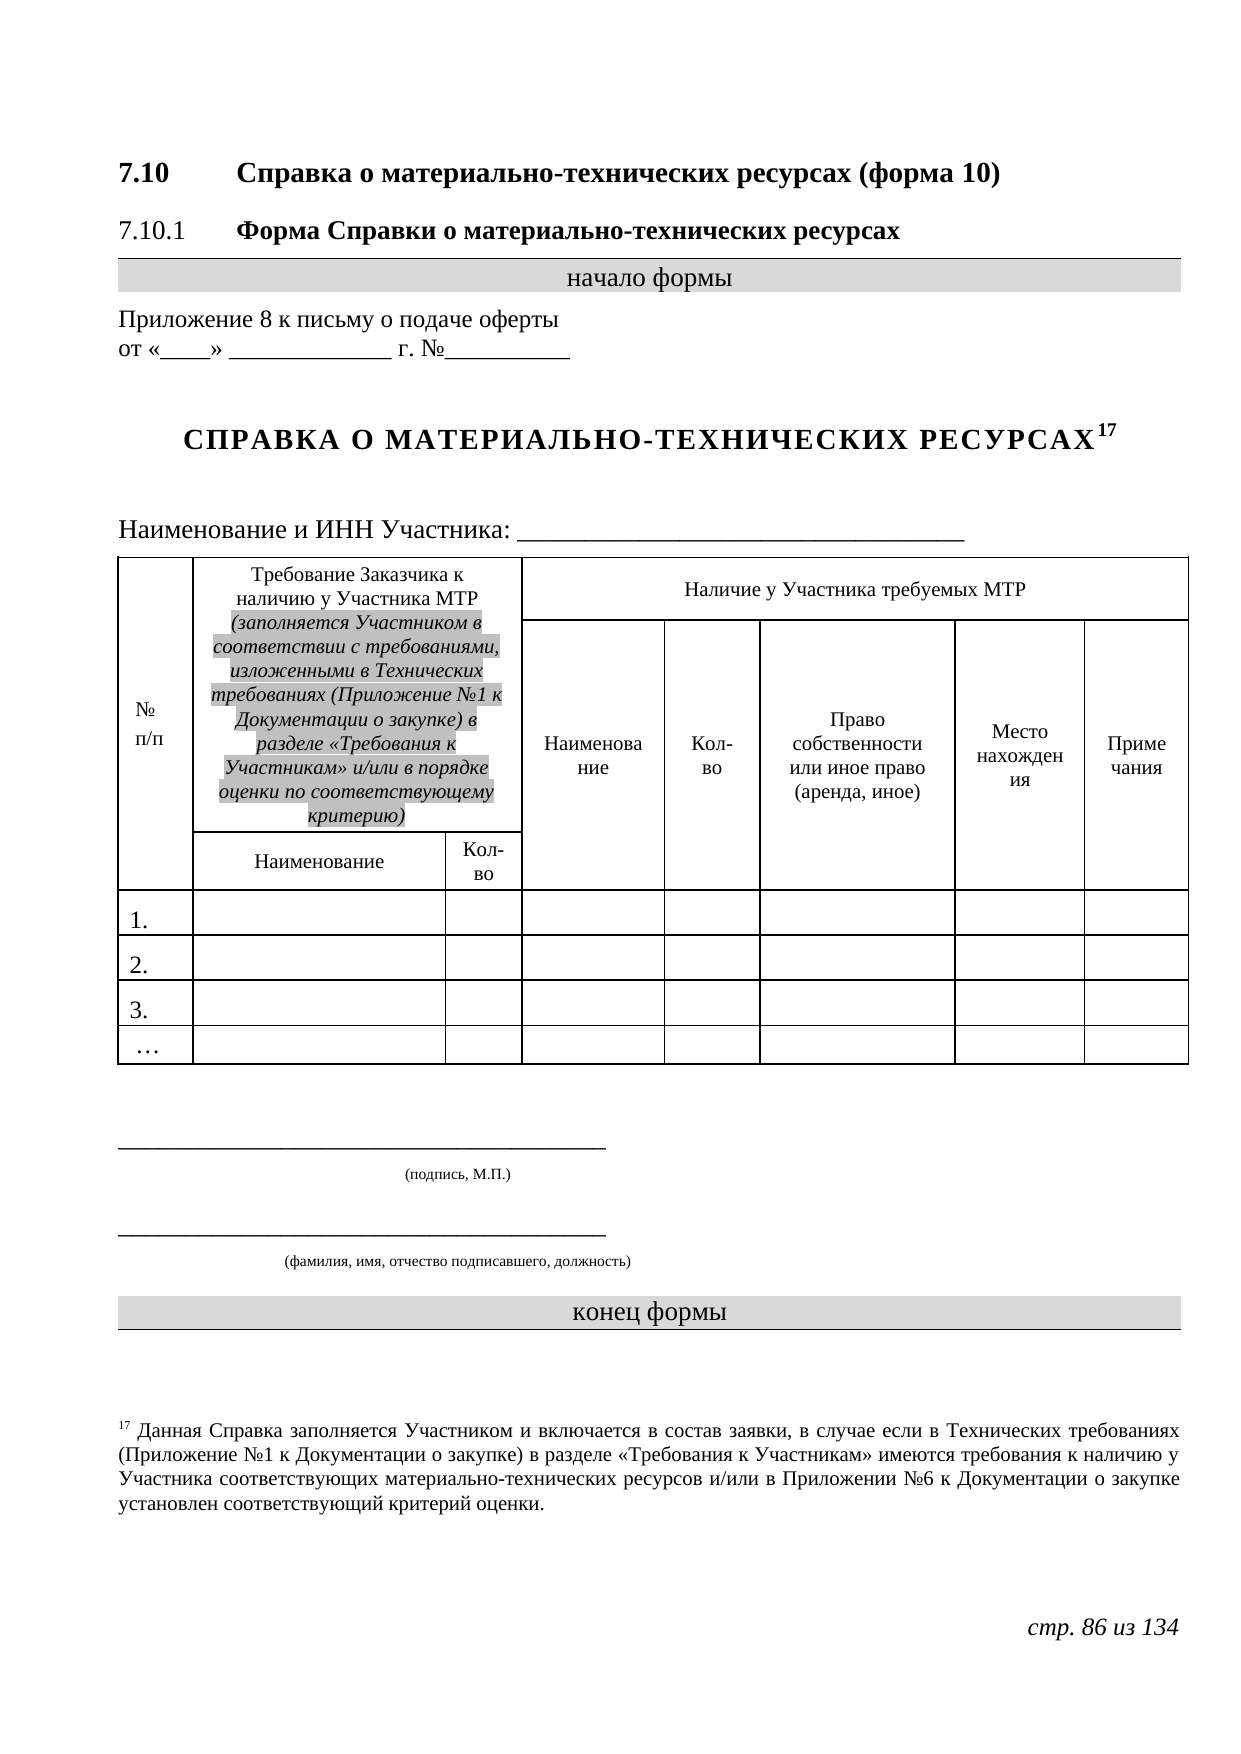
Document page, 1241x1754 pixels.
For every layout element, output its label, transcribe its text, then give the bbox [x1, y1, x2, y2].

table_cell [446, 936, 521, 979]
table_cell Место нахождения [956, 621, 1084, 889]
text ____________________________________ [118, 1121, 1181, 1152]
table_cell [523, 891, 664, 934]
text (подпись, М.П.) [118, 1164, 797, 1196]
table_cell [665, 891, 759, 934]
table_header № п/п [119, 558, 192, 889]
table_cell Наименование [194, 833, 445, 889]
table_cell [665, 981, 759, 1024]
table_cell [1085, 936, 1188, 979]
text Приложение 8 к письму о подаче оферты от «____» _____________ г. №__________ [118, 304, 1181, 362]
table_cell [446, 1026, 521, 1063]
table_cell Примечания [1085, 621, 1188, 889]
table_cell [956, 891, 1084, 934]
table_cell [194, 981, 445, 1024]
table_cell [119, 891, 192, 934]
table_header Требование Заказчика к наличию у Участника МТР (заполняется Участником в соответствии с требованиями, изложенными в Технических требованиях (Приложение №1 к Документации о закупке) в разделе «Требования к Участникам» и/или в порядке оценки по соответствующему критерию) [194, 558, 521, 831]
subtitle Справка о материально-технических ресурсах (форма 10) [118, 156, 1181, 189]
table_cell [665, 1026, 759, 1063]
text ____________________________________ [118, 1208, 1181, 1239]
table_cell [761, 981, 954, 1024]
table_cell [194, 891, 445, 934]
table_cell Кол-во [446, 833, 521, 889]
table_cell [1085, 891, 1188, 934]
table_cell [956, 1026, 1084, 1063]
text Наименование и ИНН Участника: _________________________________ [118, 513, 1181, 544]
text Справка о материально-технических ресурсах [118, 418, 1181, 457]
text (фамилия, имя, отчество подписавшего, должность) [118, 1252, 797, 1283]
table_cell [194, 936, 445, 979]
table_cell [523, 1026, 664, 1063]
text начало формы [118, 259, 1181, 292]
table_header Наличие у Участника требуемых МТР [523, 558, 1188, 619]
table_cell [523, 981, 664, 1024]
table_cell [665, 936, 759, 979]
table_cell Право собственности или иное право (аренда, иное) [761, 621, 954, 889]
table_cell [446, 981, 521, 1024]
table_cell [761, 891, 954, 934]
table_cell [119, 936, 192, 979]
table_cell [523, 936, 664, 979]
table_cell [761, 936, 954, 979]
table_cell [194, 1026, 445, 1063]
table_cell [956, 936, 1084, 979]
table_cell [761, 1026, 954, 1063]
table_cell … [119, 1026, 192, 1063]
text конец формы [118, 1296, 1181, 1329]
table_cell [446, 891, 521, 934]
table_cell [119, 981, 192, 1024]
table_cell Кол-во [665, 621, 759, 889]
table_cell Наименование [523, 621, 664, 889]
table_cell [956, 981, 1084, 1024]
text Форма Справки о материально-технических ресурсах [118, 214, 1181, 245]
table_cell [1085, 981, 1188, 1024]
table_cell [1085, 1026, 1188, 1063]
